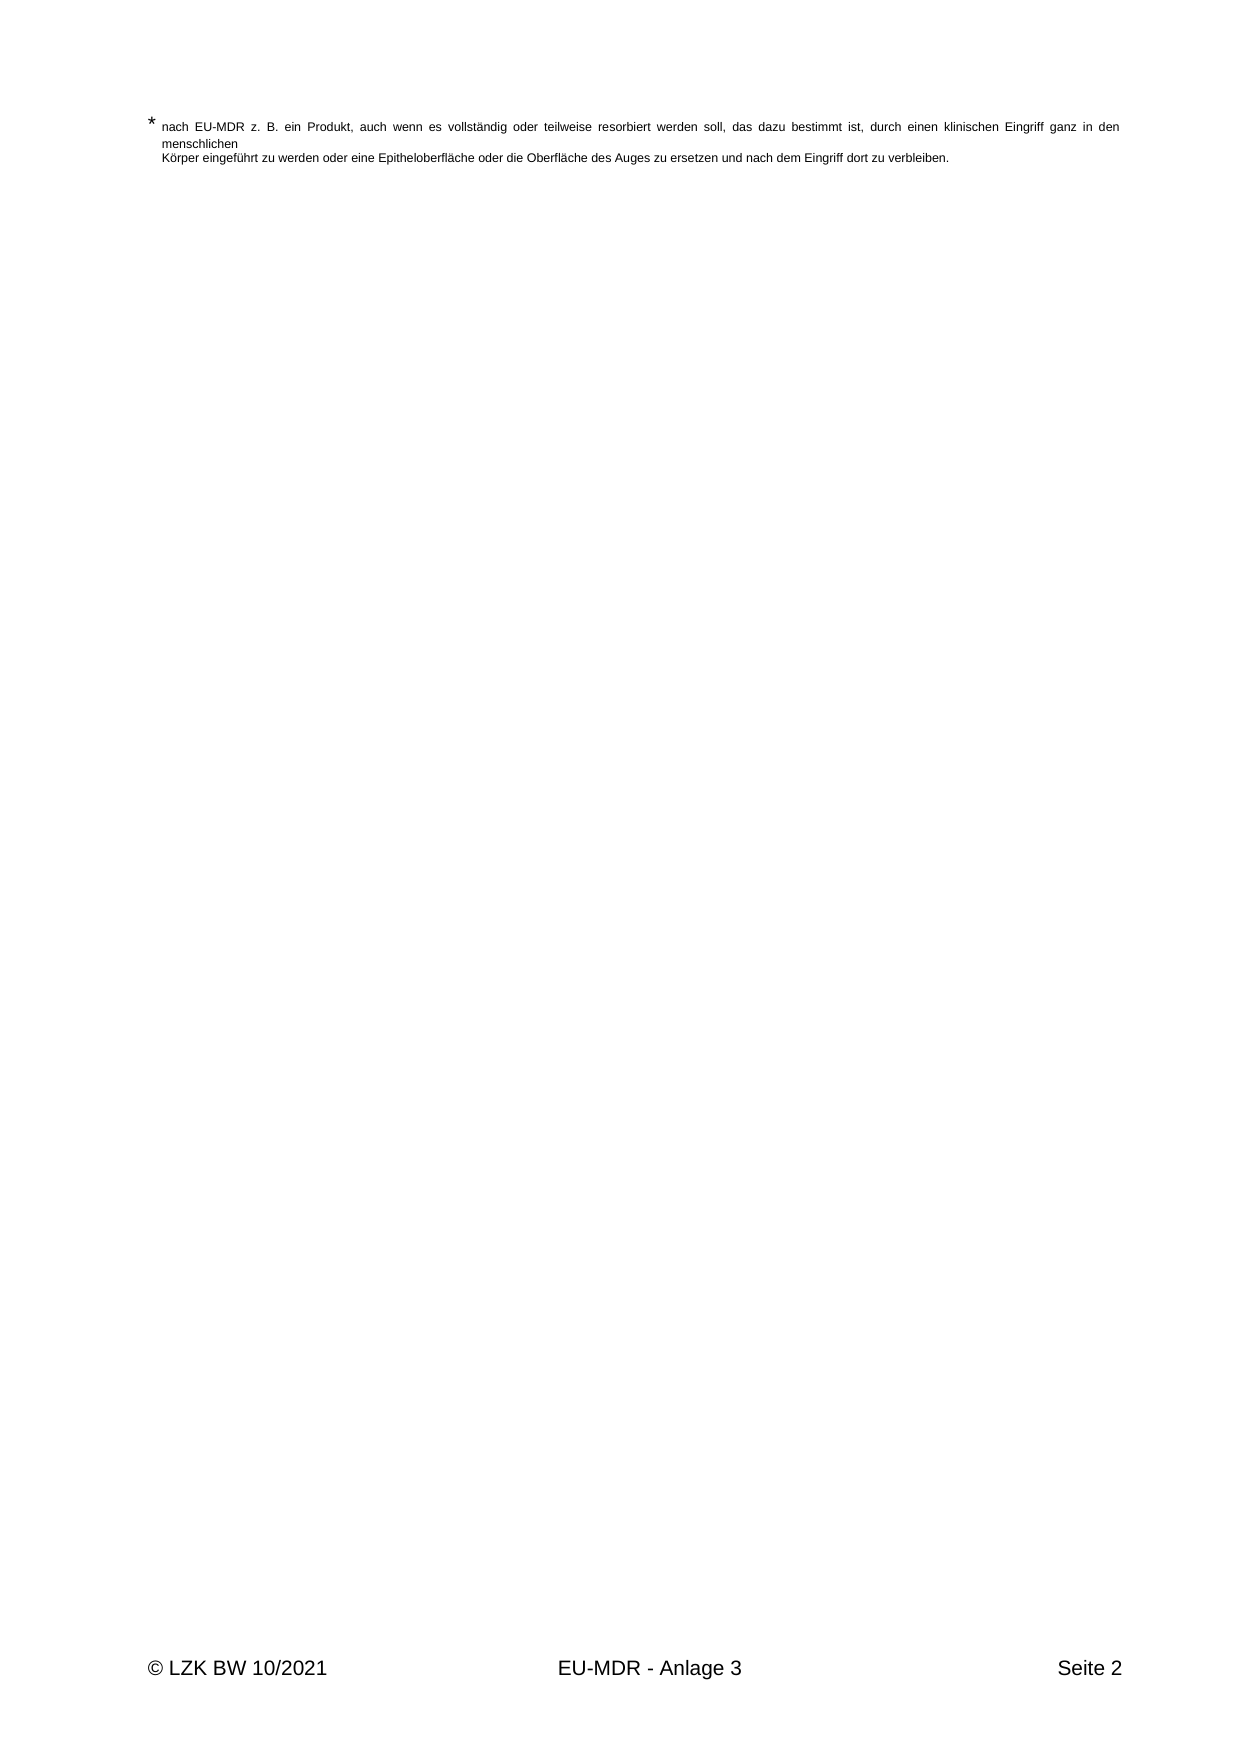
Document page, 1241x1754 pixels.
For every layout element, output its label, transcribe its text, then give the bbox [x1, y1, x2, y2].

text * nach EU-MDR z. B. ein Produkt, auch wenn es vollständig oder teilweise resorbiert werden soll, das dazu bestimmt ist, durch einen klinischen Eingriff ganz in den menschlichen Körper eingeführt zu werden oder eine Epitheloberfläche oder die Oberfläche des Auges zu ersetzen und nach dem Eingriff dort zu verbleiben. [148, 112, 1122, 165]
